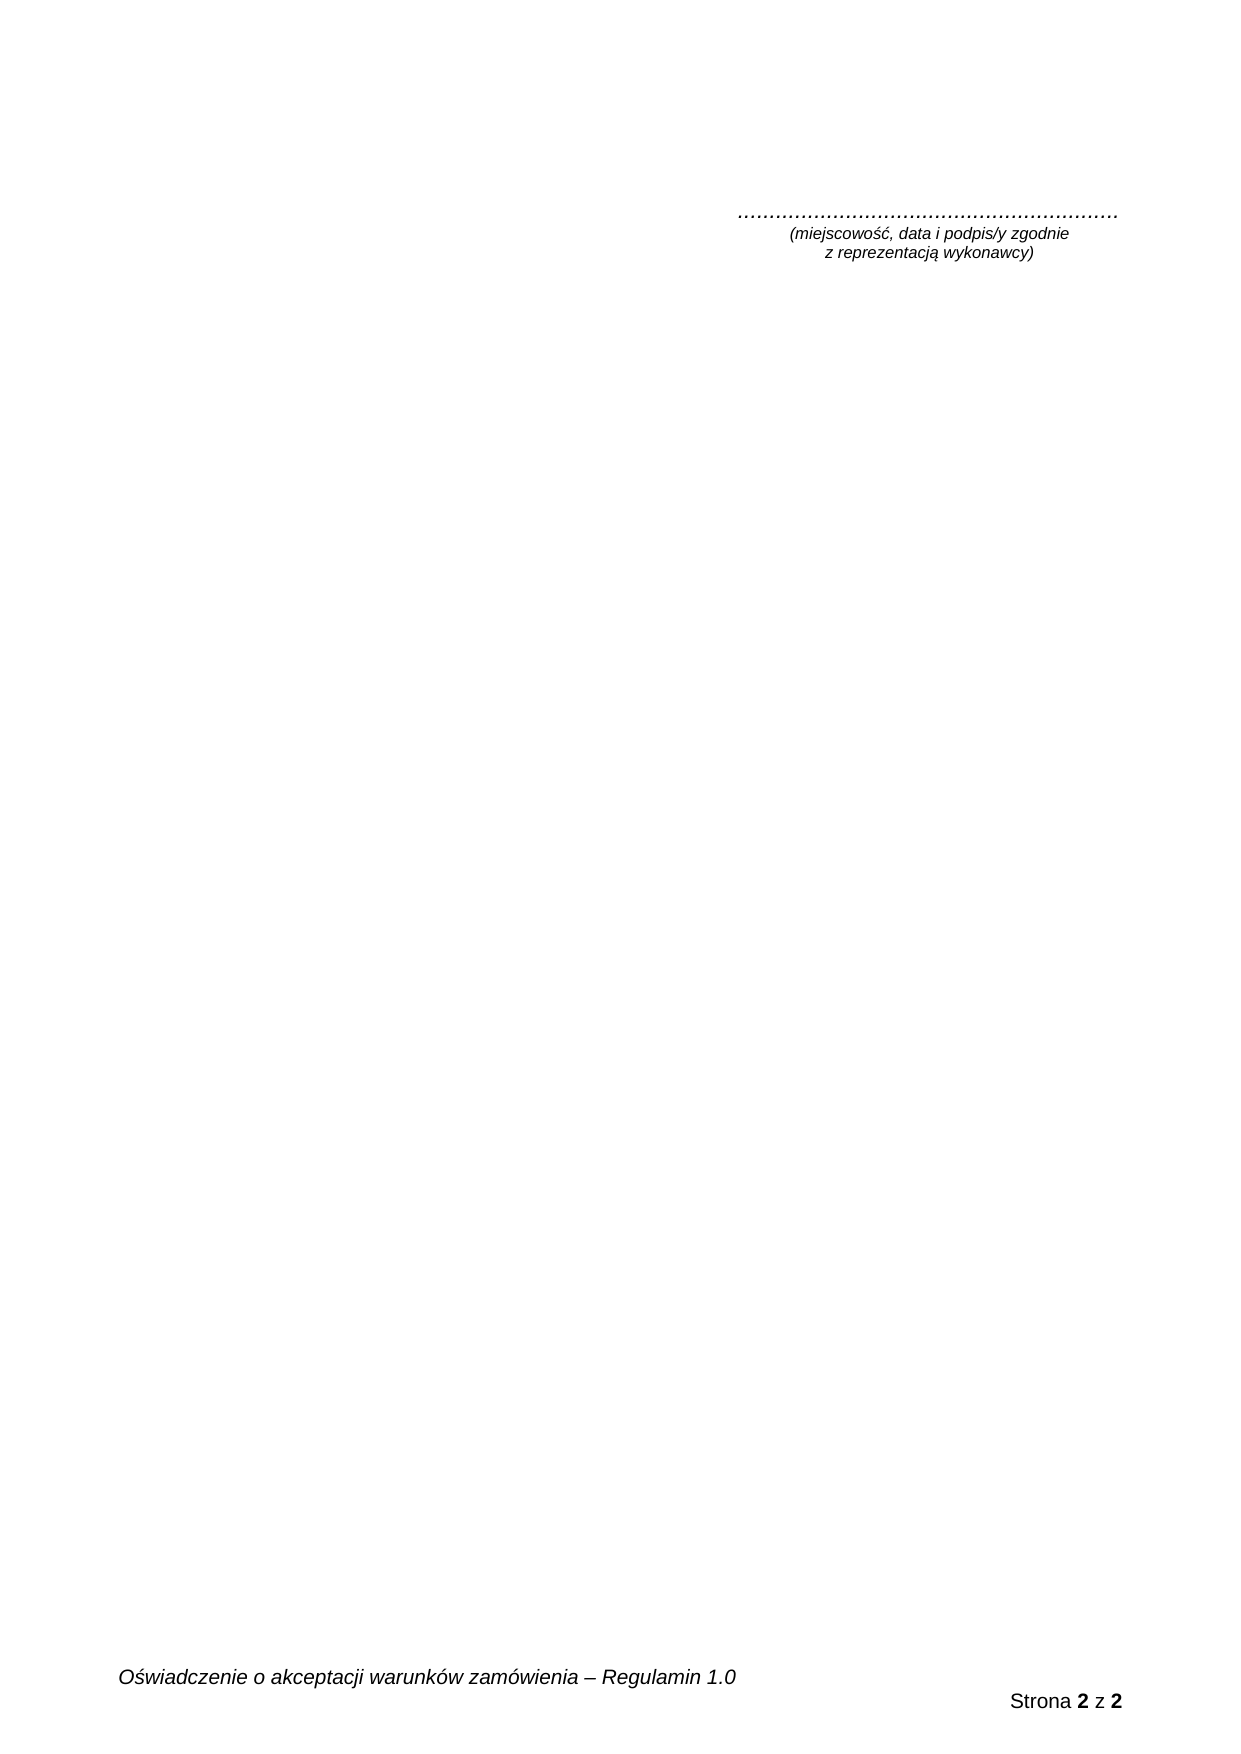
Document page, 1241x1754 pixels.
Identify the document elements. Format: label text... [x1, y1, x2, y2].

text (miejscowość, data i podpis/y zgodnie [679, 223, 1122, 243]
text ............................................................ [118, 197, 1122, 223]
text z reprezentacją wykonawcy) [679, 243, 1122, 262]
